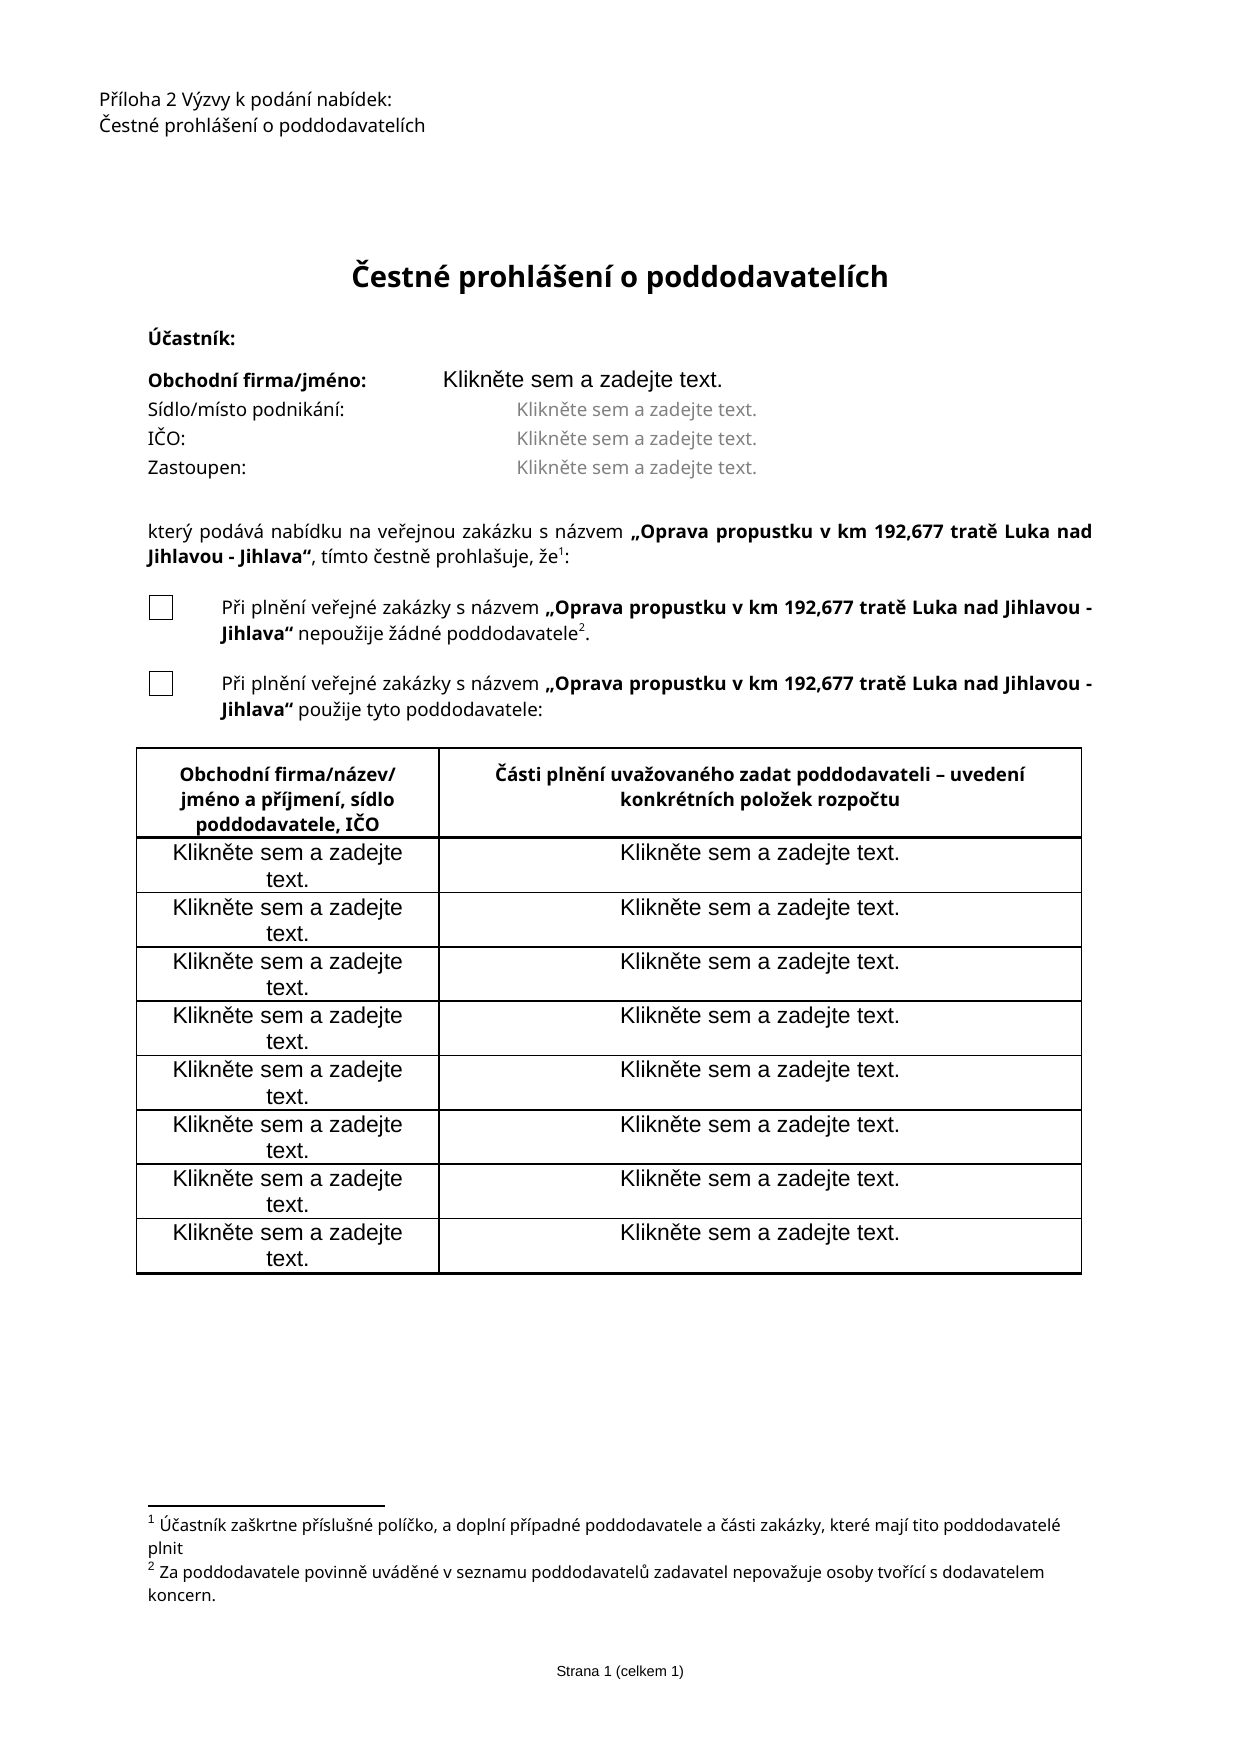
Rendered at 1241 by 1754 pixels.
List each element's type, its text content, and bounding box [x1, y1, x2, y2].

table_header Části plnění uvažovaného zadat poddodavateli – uvedení konkrétních položek rozpočtu [440, 749, 1081, 836]
text IČO: [148, 422, 1093, 451]
text Zastoupen: [148, 451, 1093, 480]
text který podává nabídku na veřejnou zakázku s názvem „Oprava propustku v km 192,677 tratě Luka nad Jihlavou - Jihlava“, tímto čestně prohlašuje, že: [148, 518, 1093, 569]
table_header Obchodní firma/název/ jméno a příjmení, sídlo poddodavatele, IČO [137, 749, 438, 836]
text Účastník: [148, 321, 1093, 352]
text Obchodní firma/jméno: [148, 364, 1093, 393]
title Čestné prohlášení o poddodavatelích [148, 256, 1093, 296]
text Při plnění veřejné zakázky s názvem „Oprava propustku v km 192,677 tratě Luka nad Jihlavou - Jihlava“ nepoužije žádné poddodavatele. [148, 594, 1093, 645]
text Sídlo/místo podnikání: [148, 393, 1093, 422]
text Při plnění veřejné zakázky s názvem „Oprava propustku v km 192,677 tratě Luka nad Jihlavou - Jihlava“ použije tyto poddodavatele: [148, 670, 1093, 721]
